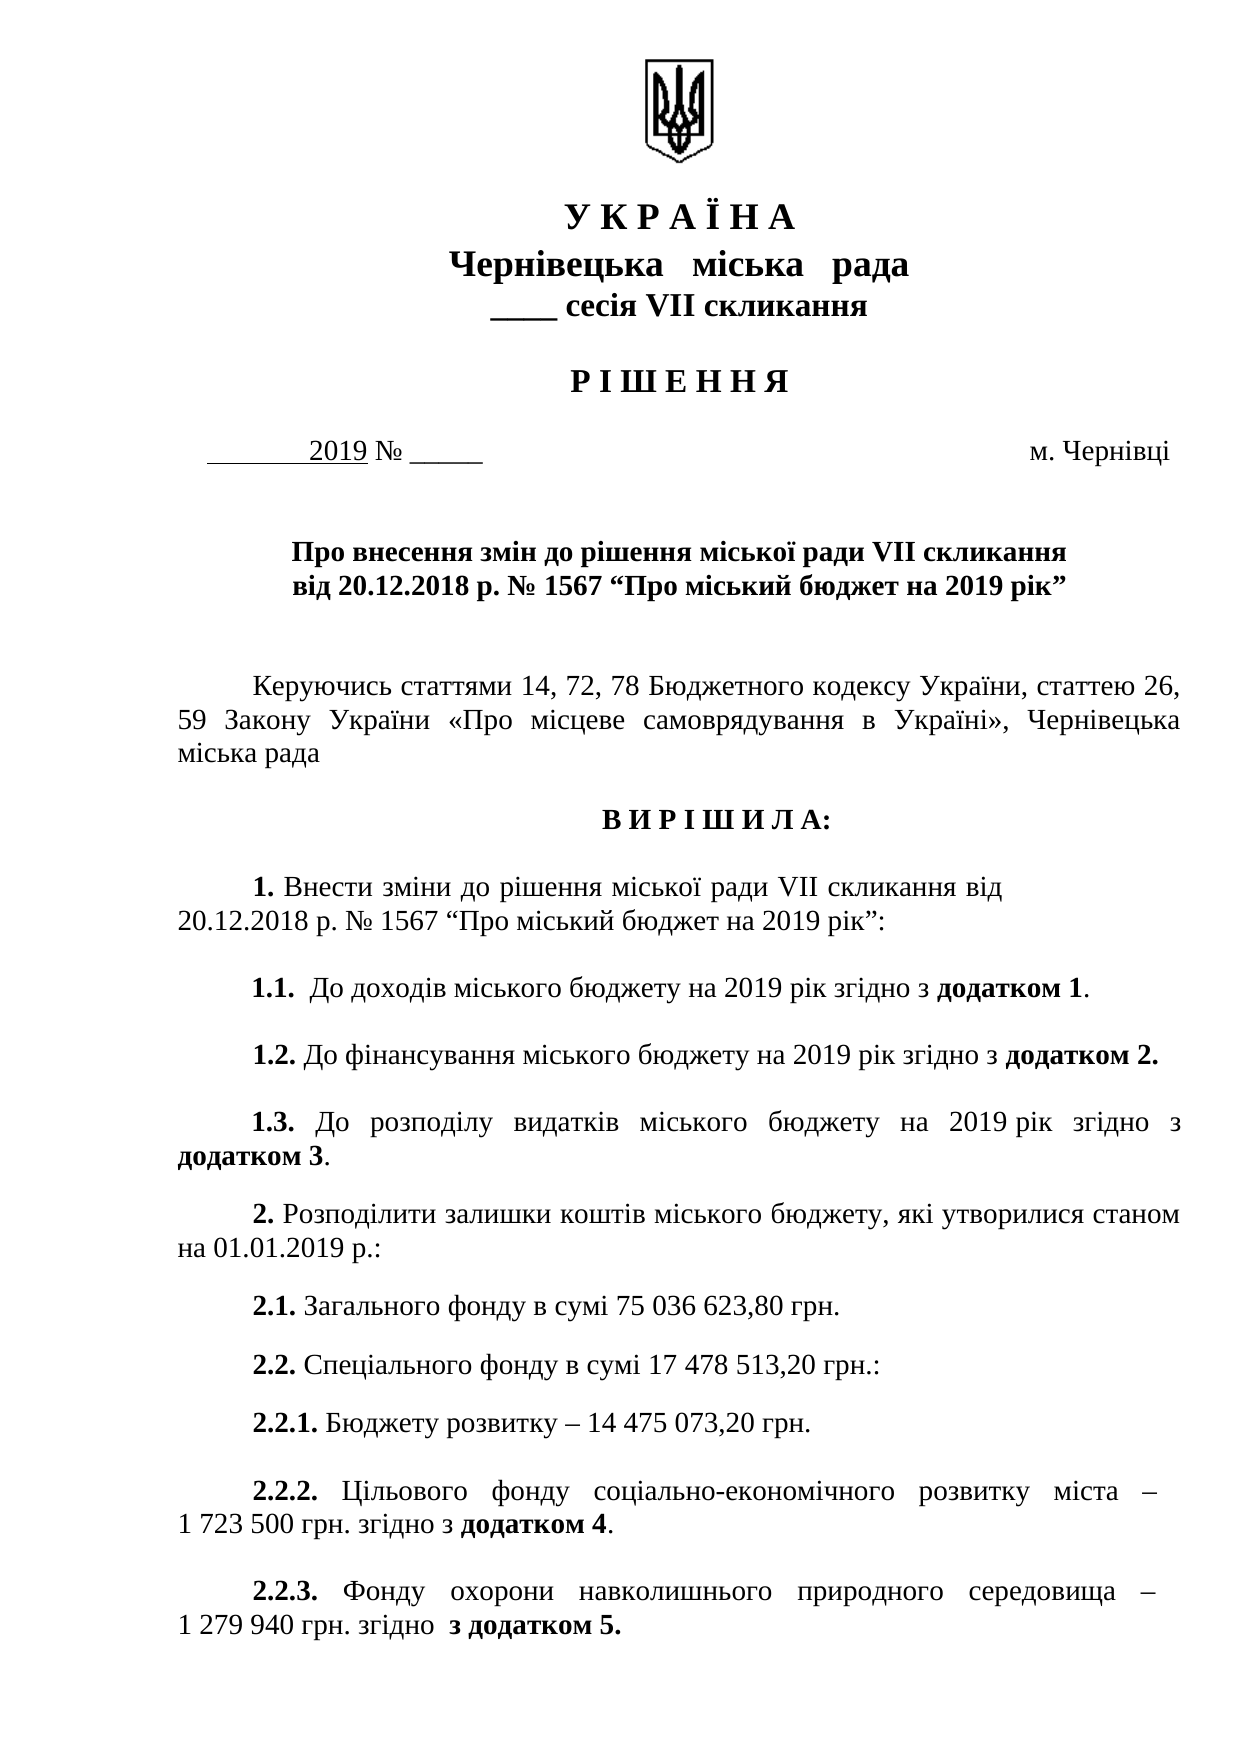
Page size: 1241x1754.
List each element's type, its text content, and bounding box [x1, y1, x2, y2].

text 2. Розподілити залишки коштів міського бюджету, які утворилися станом на 01.01.2019 р.: [177, 1196, 1181, 1263]
text 2.2. Спеціального фонду в сумі 17 478 513,20 грн.: [177, 1347, 1181, 1381]
text 2.2.2. Цільового фонду соціально-економічного розвитку міста – 1 723 500 грн. згідно з додатком 4. [177, 1473, 1181, 1540]
text В И Р І Ш И Л А: [177, 802, 1181, 836]
picture [644, 59, 715, 166]
text Про внесення змін до рішення міської ради VІI скликання [177, 534, 1181, 568]
text Керуючись статтями 14, 72, 78 Бюджетного кодексу України, статтею 26, 59 Закону України «Про місцеве самоврядування в Україні», Чернівецька міська рада [177, 668, 1181, 769]
text 2019 № _____ м. Чернівці [207, 433, 1181, 467]
subtitle Чернівецька міська рада [177, 242, 1181, 285]
text У К Р А Ї Н А [177, 194, 1181, 238]
text 1. Внести зміни до рішення міської ради VІІ скликання від 20.12.2018 р. № 1567 “Про міський бюджет на 2019 рік”: [177, 869, 1181, 937]
text 2.2.1. Бюджету розвитку – 14 475 073,20 грн. [177, 1406, 1181, 1439]
subtitle ____ сесія VII скликання [177, 285, 1181, 323]
text 1.2. До фінансування міського бюджету на 2019 рік згідно з додатком 2. [177, 1037, 1181, 1071]
subtitle Р І Ш Е Н Н Я [177, 362, 1181, 400]
text 2.1. Загального фонду в сумі 75 036 623,80 грн. [177, 1288, 1181, 1322]
text 1.3. До розподілу видатків міського бюджету на 2019 рік згідно з додатком 3. [177, 1104, 1181, 1171]
text від 20.12.2018 р. № 1567 “Про міський бюджет на 2019 рік” [177, 568, 1181, 601]
text 1.1. До доходів міського бюджету на 2019 рік згідно з додатком 1. [177, 970, 1181, 1004]
text 2.2.3. Фонду охорони навколишнього природного середовища – 1 279 940 грн. згідно з додатком 5. [177, 1573, 1181, 1640]
